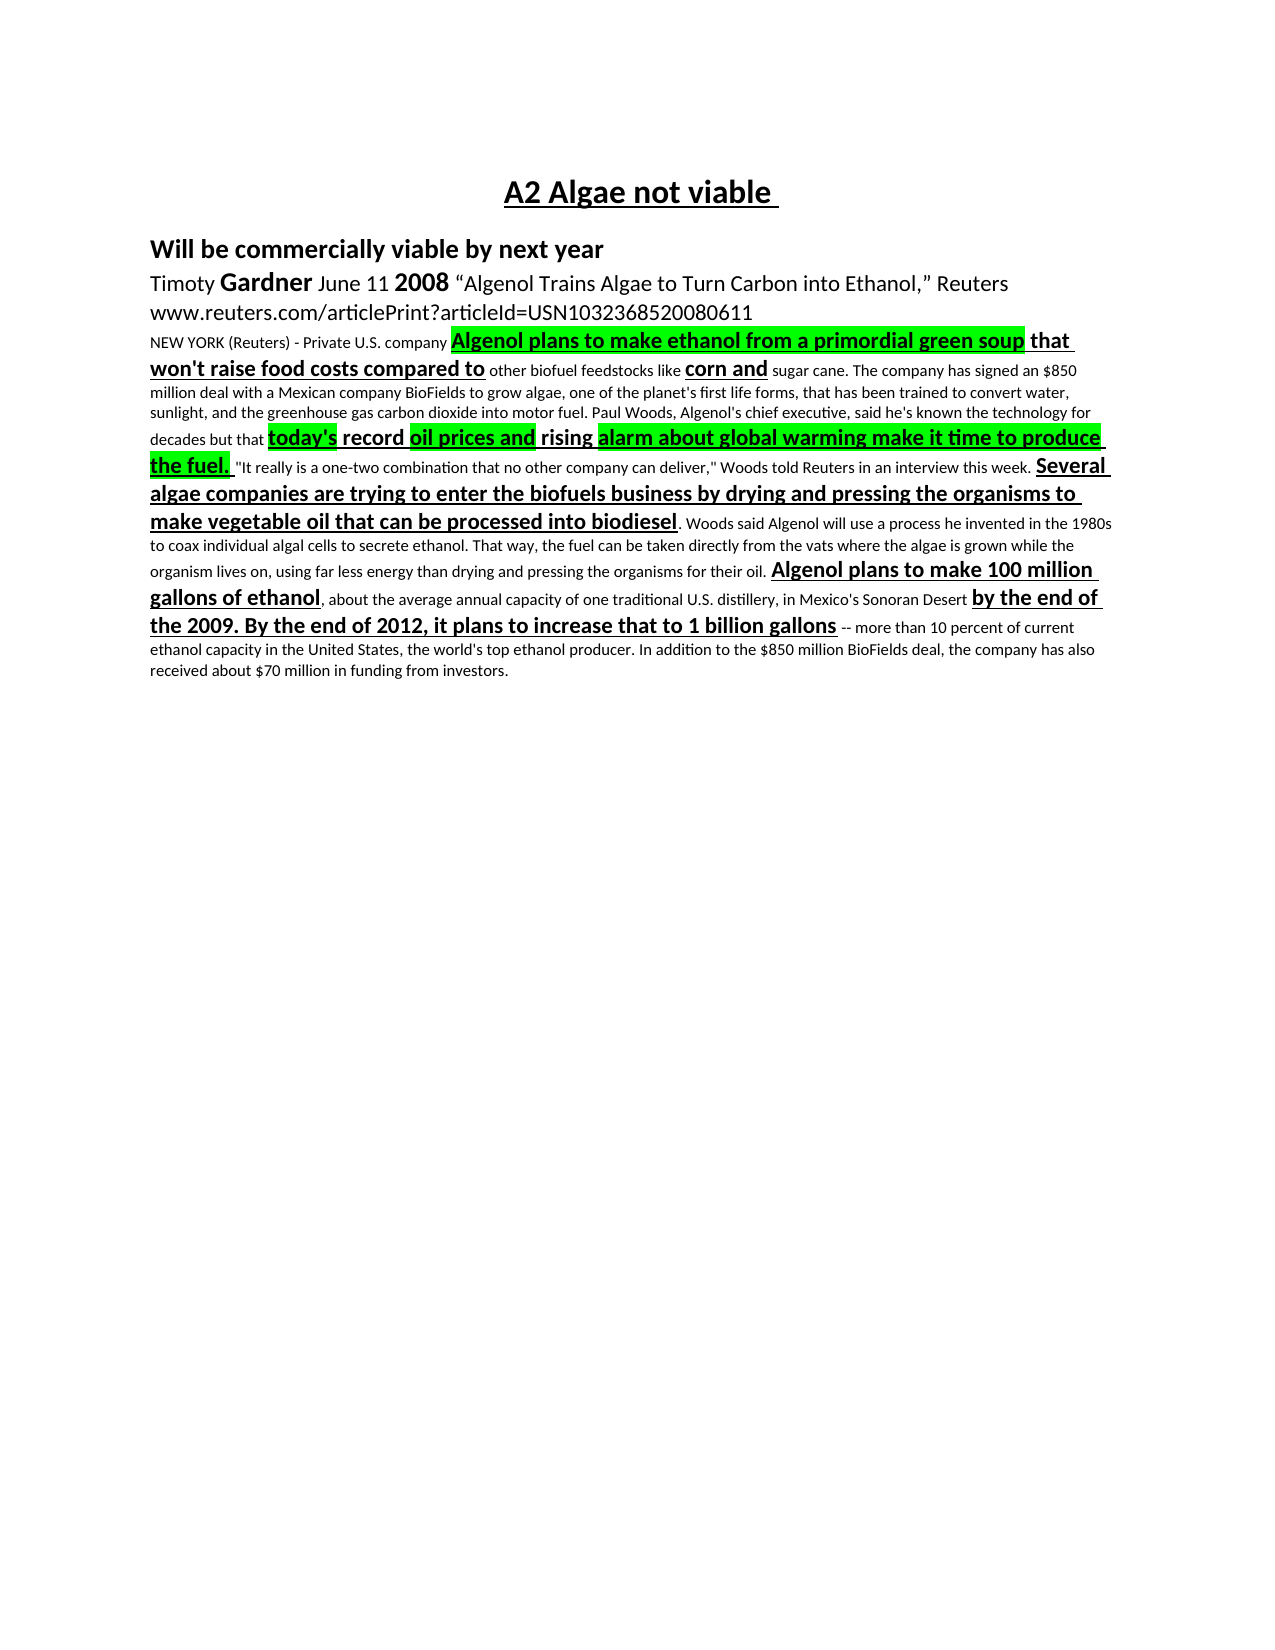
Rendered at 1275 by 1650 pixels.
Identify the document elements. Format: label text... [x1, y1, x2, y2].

subtitle A2 Algae not viable [150, 171, 1125, 212]
text Timoty Gardner June 11 2008 “Algenol Trains Algae to Turn Carbon into Ethanol,” Reuters www.reuters.com/articlePrint?articleId=USN1032368520080611 [150, 265, 1125, 326]
subtitle Will be commercially viable by next year [150, 232, 1125, 265]
text NEW YORK (Reuters) - Private U.S. company Algenol plans to make ethanol from a primordial green soup that won't raise food costs compared to other biofuel feedstocks like corn and sugar cane. The company has signed an $850 million deal with a Mexican company BioFields to grow algae, one of the planet's first life forms, that has been trained to convert water, sunlight, and the greenhouse gas carbon dioxide into motor fuel. Paul Woods, Algenol's chief executive, said he's known the technology for decades but that today's record oil prices and rising alarm about global warming make it time to produce the fuel. "It really is a one-two combination that no other company can deliver," Woods told Reuters in an interview this week. Several algae companies are trying to enter the biofuels business by drying and pressing the organisms to make vegetable oil that can be processed into biodiesel. Woods said Algenol will use a process he invented in the 1980s to coax individual algal cells to secrete ethanol. That way, the fuel can be taken directly from the vats where the algae is grown while the organism lives on, using far less energy than drying and pressing the organisms for their oil. Algenol plans to make 100 million gallons of ethanol, about the average annual capacity of one traditional U.S. distillery, in Mexico's Sonoran Desert by the end of the 2009. By the end of 2012, it plans to increase that to 1 billion gallons -- more than 10 percent of current ethanol capacity in the United States, the world's top ethanol producer. In addition to the $850 million BioFields deal, the company has also received about $70 million in funding from investors. [150, 326, 1125, 680]
